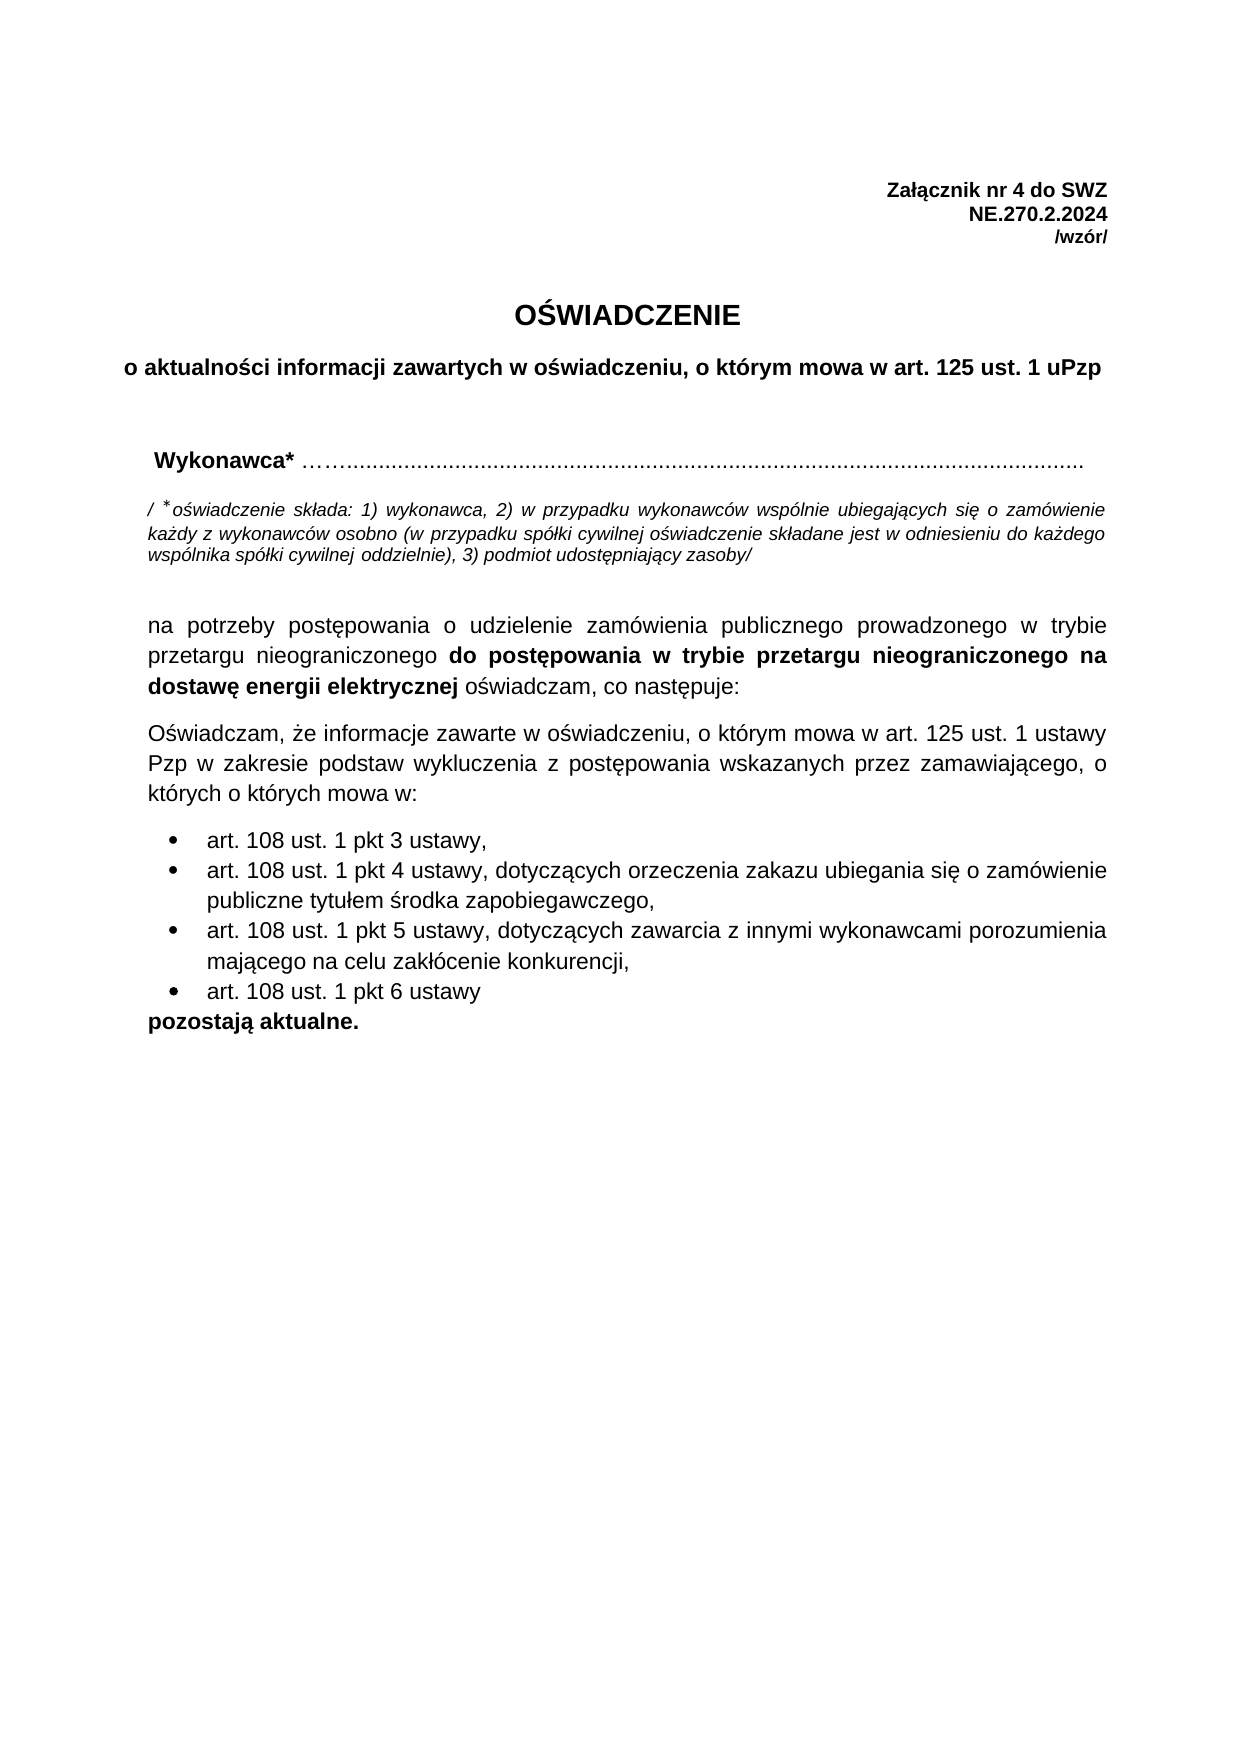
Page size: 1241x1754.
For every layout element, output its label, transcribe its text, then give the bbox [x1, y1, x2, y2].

text Oświadczam, że informacje zawarte w oświadczeniu, o którym mowa w art. 125 ust. 1 ustawy Pzp w zakresie podstaw wykluczenia z postępowania wskazanych przez zamawiającego, o których o których mowa w: [148, 719, 1107, 806]
list art. 108 ust. 1 pkt 6 ustawy [169, 978, 1107, 1004]
text OŚWIADCZENIE [148, 298, 1107, 332]
list art. 108 ust. 1 pkt 4 ustawy, dotyczących orzeczenia zakazu ubiegania się o zamówienie publiczne tytułem środka zapobiegawczego, [169, 857, 1107, 914]
text o aktualności informacji zawartych w oświadczeniu, o którym mowa w art. 125 ust. 1 uPzp [118, 354, 1107, 380]
list art. 108 ust. 1 pkt 5 ustawy, dotyczących zawarcia z innymi wykonawcami porozumienia mającego na celu zakłócenie konkurencji, [169, 917, 1107, 974]
text pozostają aktualne. [148, 1008, 1107, 1034]
text NE.270.2.2024 [148, 202, 1107, 226]
text Załącznik nr 4 do SWZ [148, 178, 1107, 202]
text na potrzeby postępowania o udzielenie zamówienia publicznego prowadzonego w trybie przetargu nieograniczonego do postępowania w trybie przetargu nieograniczonego na dostawę energii elektrycznej oświadczam, co następuje: [148, 612, 1107, 699]
text /wzór/ [148, 226, 1107, 247]
text / *oświadczenie składa: 1) wykonawca, 2) w przypadku wykonawców wspólnie ubiegających się o zamówienie każdy z wykonawców osobno (w przypadku spółki cywilnej oświadczenie składane jest w odniesieniu do każdego wspólnika spółki cywilnej oddzielnie), 3) podmiot udostępniający zasoby/ [148, 494, 1107, 565]
text Wykonawca* …….................................................................................................................... [148, 447, 1107, 474]
list art. 108 ust. 1 pkt 3 ustawy, [169, 827, 1107, 853]
